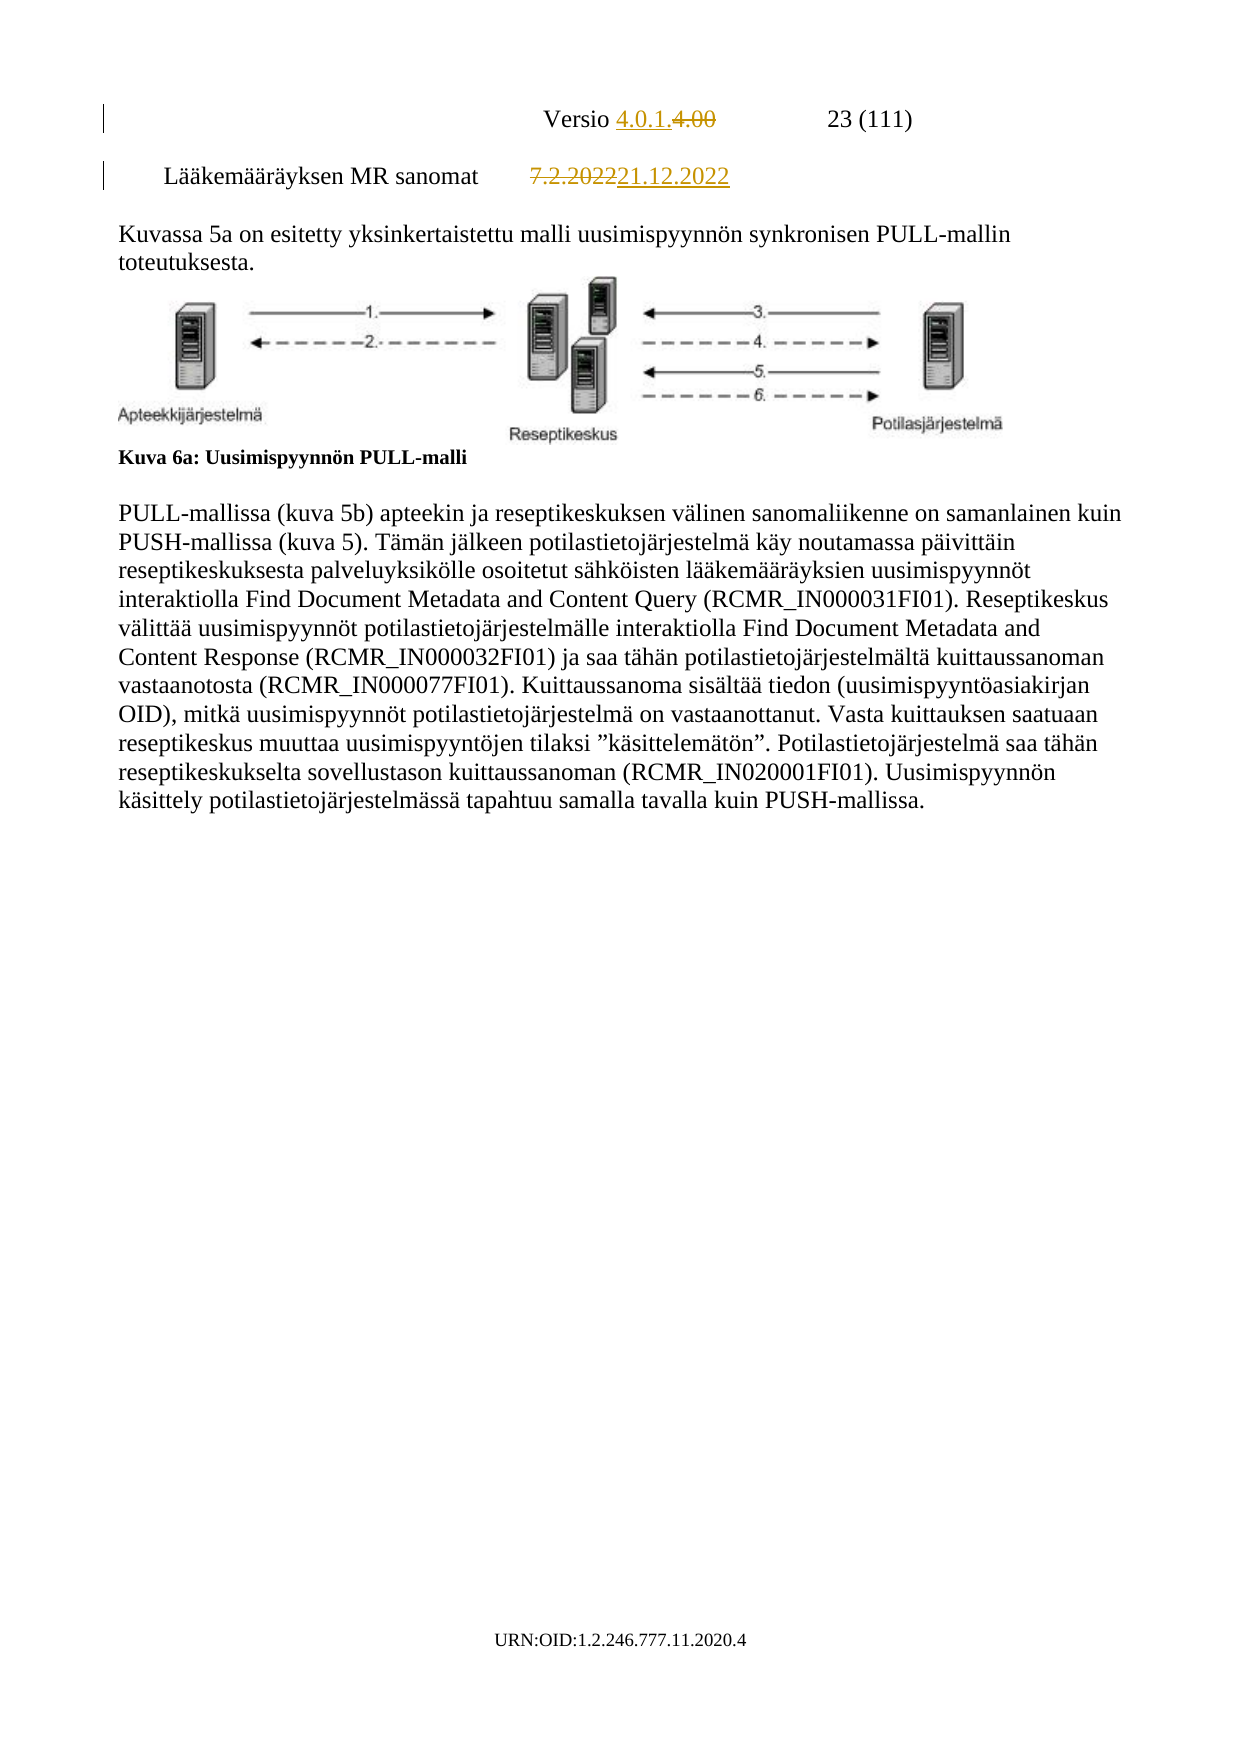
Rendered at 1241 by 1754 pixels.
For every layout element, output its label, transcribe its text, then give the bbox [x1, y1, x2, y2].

text PULL-mallissa (kuva 5b) apteekin ja reseptikeskuksen välinen sanomaliikenne on samanlainen kuin PUSH-mallissa (kuva 5). Tämän jälkeen potilastietojärjestelmä käy noutamassa päivittäin reseptikeskuksesta palveluyksikölle osoitetut sähköisten lääkemääräyksien uusimispyynnöt interaktiolla Find Document Metadata and Content Query (RCMR_IN000031FI01). Reseptikeskus välittää uusimispyynnöt potilastietojärjestelmälle interaktiolla Find Document Metadata and Content Response (RCMR_IN000032FI01) ja saa tähän potilastietojärjestelmältä kuittaussanoman vastaanotosta (RCMR_IN000077FI01). Kuittaussanoma sisältää tiedon (uusimispyyntöasiakirjan OID), mitkä uusimispyynnöt potilastietojärjestelmä on vastaanottanut. Vasta kuittauksen saatuaan reseptikeskus muuttaa uusimispyyntöjen tilaksi ”käsittelemätön”. Potilastietojärjestelmä saa tähän reseptikeskukselta sovellustason kuittaussanoman (RCMR_IN020001FI01). Uusimispyynnön käsittely potilastietojärjestelmässä tapahtuu samalla tavalla kuin PUSH-mallissa. [118, 498, 1122, 814]
picture [118, 276, 1003, 445]
text Kuvassa 5a on esitetty yksinkertaistettu malli uusimispyynnön synkronisen PULL-mallin toteutuksesta. [118, 219, 1122, 276]
